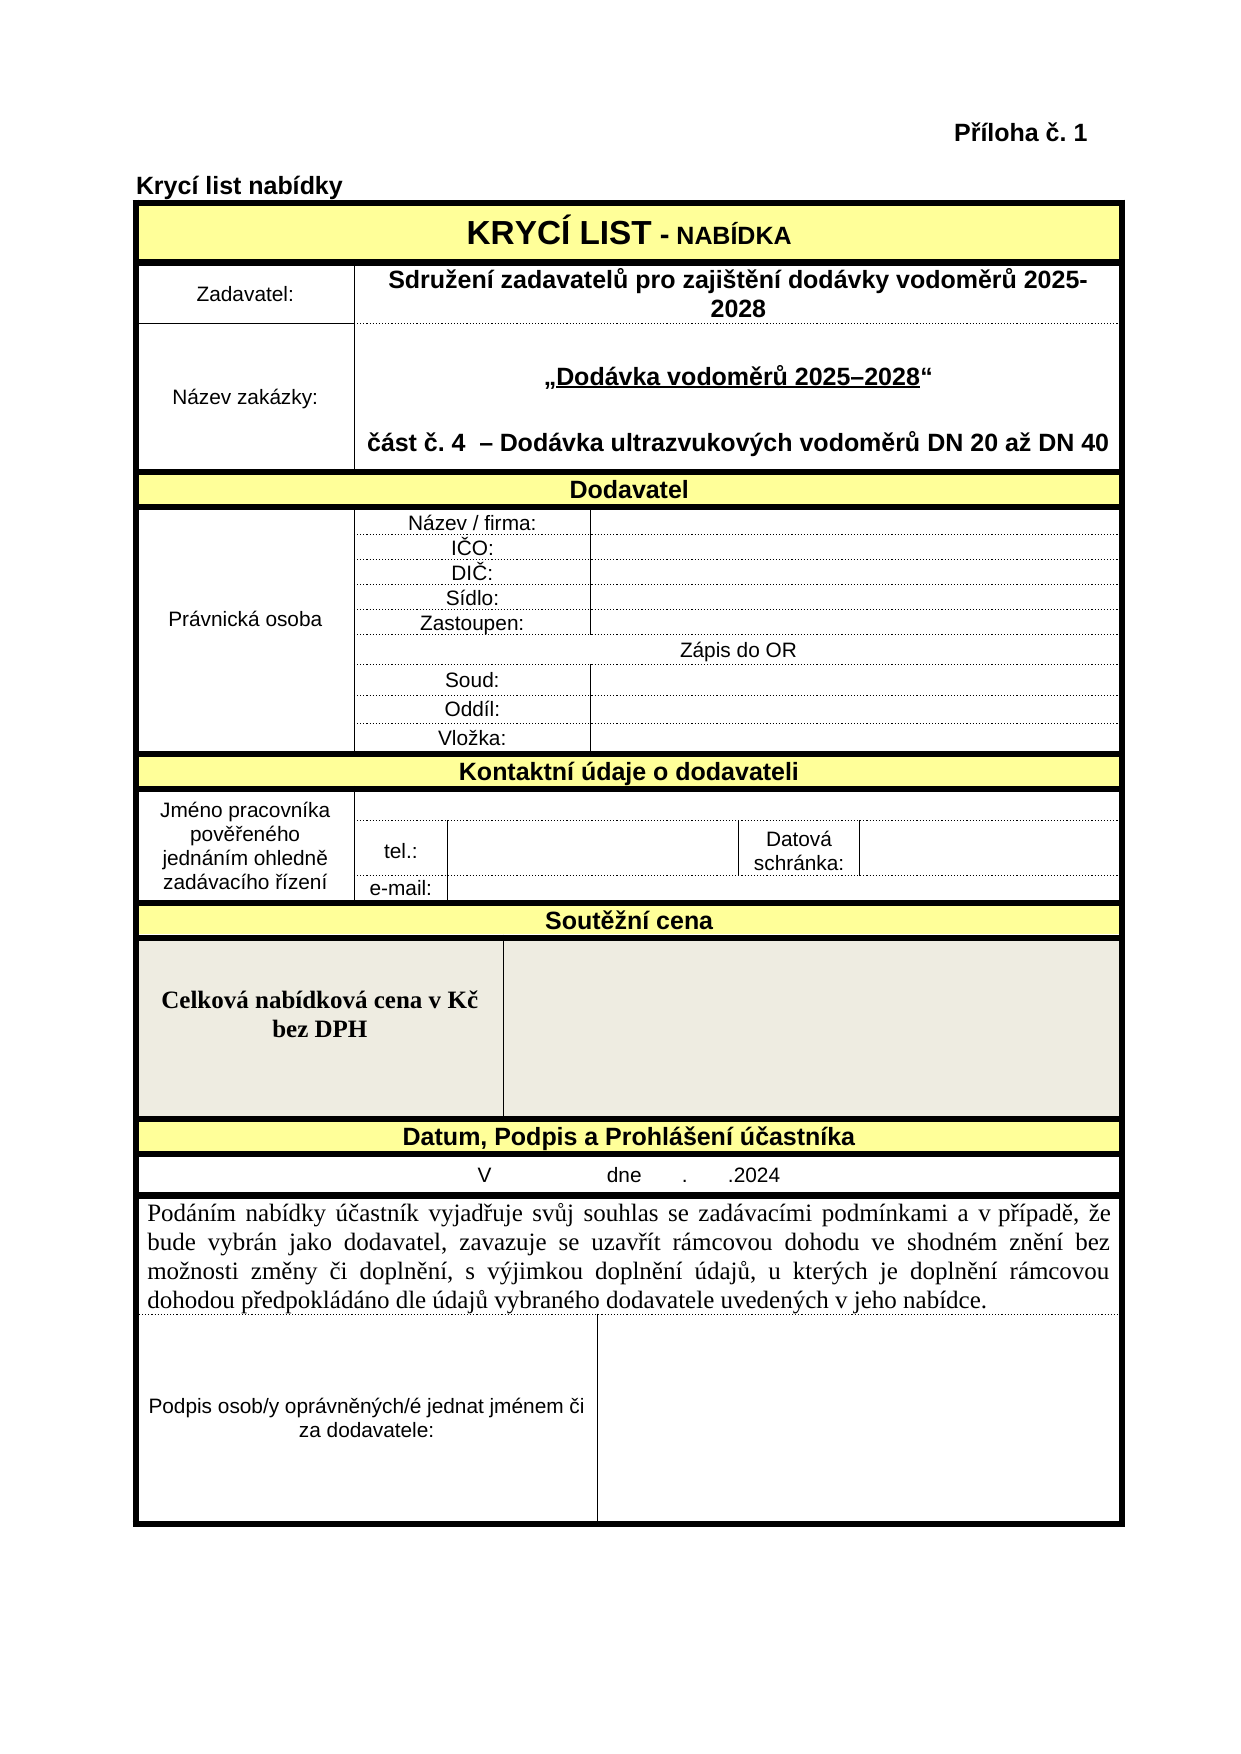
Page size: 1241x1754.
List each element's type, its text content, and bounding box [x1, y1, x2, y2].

table_cell V dne . .2024 [139, 1157, 1119, 1192]
table_cell Datum, Podpis a Prohlášení účastníka [139, 1122, 1119, 1151]
table_cell [860, 820, 1119, 874]
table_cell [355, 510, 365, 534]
table_cell [591, 609, 601, 634]
table_header KRYCÍ LIST - NABÍDKA [139, 206, 1119, 259]
table_cell [591, 584, 601, 609]
table_cell Kontaktní údaje o dodavateli [139, 757, 1119, 786]
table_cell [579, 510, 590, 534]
table_cell [448, 875, 1119, 899]
table_cell [591, 723, 1119, 751]
text Příloha č. 1 [136, 118, 1087, 147]
table_cell [591, 510, 601, 534]
table_cell Zadavatel: [139, 266, 354, 323]
table_cell tel.: [355, 820, 447, 874]
text Krycí list nabídky [136, 171, 1087, 199]
table_cell Oddíl: [355, 695, 590, 723]
table_cell Datová schránka: [739, 820, 859, 874]
table_cell Soud: [355, 664, 590, 694]
table_cell Soutěžní cena [139, 906, 1119, 934]
table_cell [448, 820, 738, 874]
table_cell [591, 534, 601, 559]
table_cell Podáním nabídky účastník vyjadřuje svůj souhlas se zadávacími podmínkami a v případě, že bude vybrán jako dodavatel, zavazuje se uzavřít rámcovou dohodu ve shodném znění bez možnosti změny či doplnění, s výjimkou doplnění údajů, u kterých je doplnění rámcovou dohodou předpokládáno dle údajů vybraného dodavatele uvedených v jeho nabídce. [139, 1199, 1119, 1313]
table_cell Název zakázky: [139, 324, 354, 469]
table_cell Vložka: [355, 723, 590, 751]
table_cell „Dodávka vodoměrů 2025–2028“ část č. 4 – Dodávka ultrazvukových vodoměrů DN 20 až DN 40 [355, 323, 1119, 469]
table_cell [1111, 534, 1119, 559]
table_cell e-mail: [355, 875, 447, 899]
table_cell [591, 664, 1119, 694]
table_cell [504, 941, 1119, 1116]
table_cell Celková nabídková cena v Kč bez DPH [139, 941, 503, 1116]
table_cell Jméno pracovníka pověřeného jednáním ohledně zadávacího řízení [139, 792, 354, 899]
table_cell Zápis do OR [355, 634, 1119, 664]
table_cell Sdružení zadavatelů pro zajištění dodávky vodoměrů 2025-2028 [355, 266, 1119, 323]
table_cell [1111, 510, 1119, 534]
table_cell Podpis osob/y oprávněných/é jednat jménem či za dodavatele: [139, 1314, 597, 1521]
table_cell [591, 695, 1119, 723]
table_cell [355, 792, 1119, 820]
table_cell Dodavatel [139, 475, 1119, 504]
table_cell [1111, 584, 1119, 609]
table_cell [598, 1314, 1119, 1521]
table_cell [1111, 559, 1119, 584]
table_cell [1111, 609, 1119, 634]
table_cell [591, 559, 601, 584]
table_cell Právnická osoba [139, 510, 354, 751]
